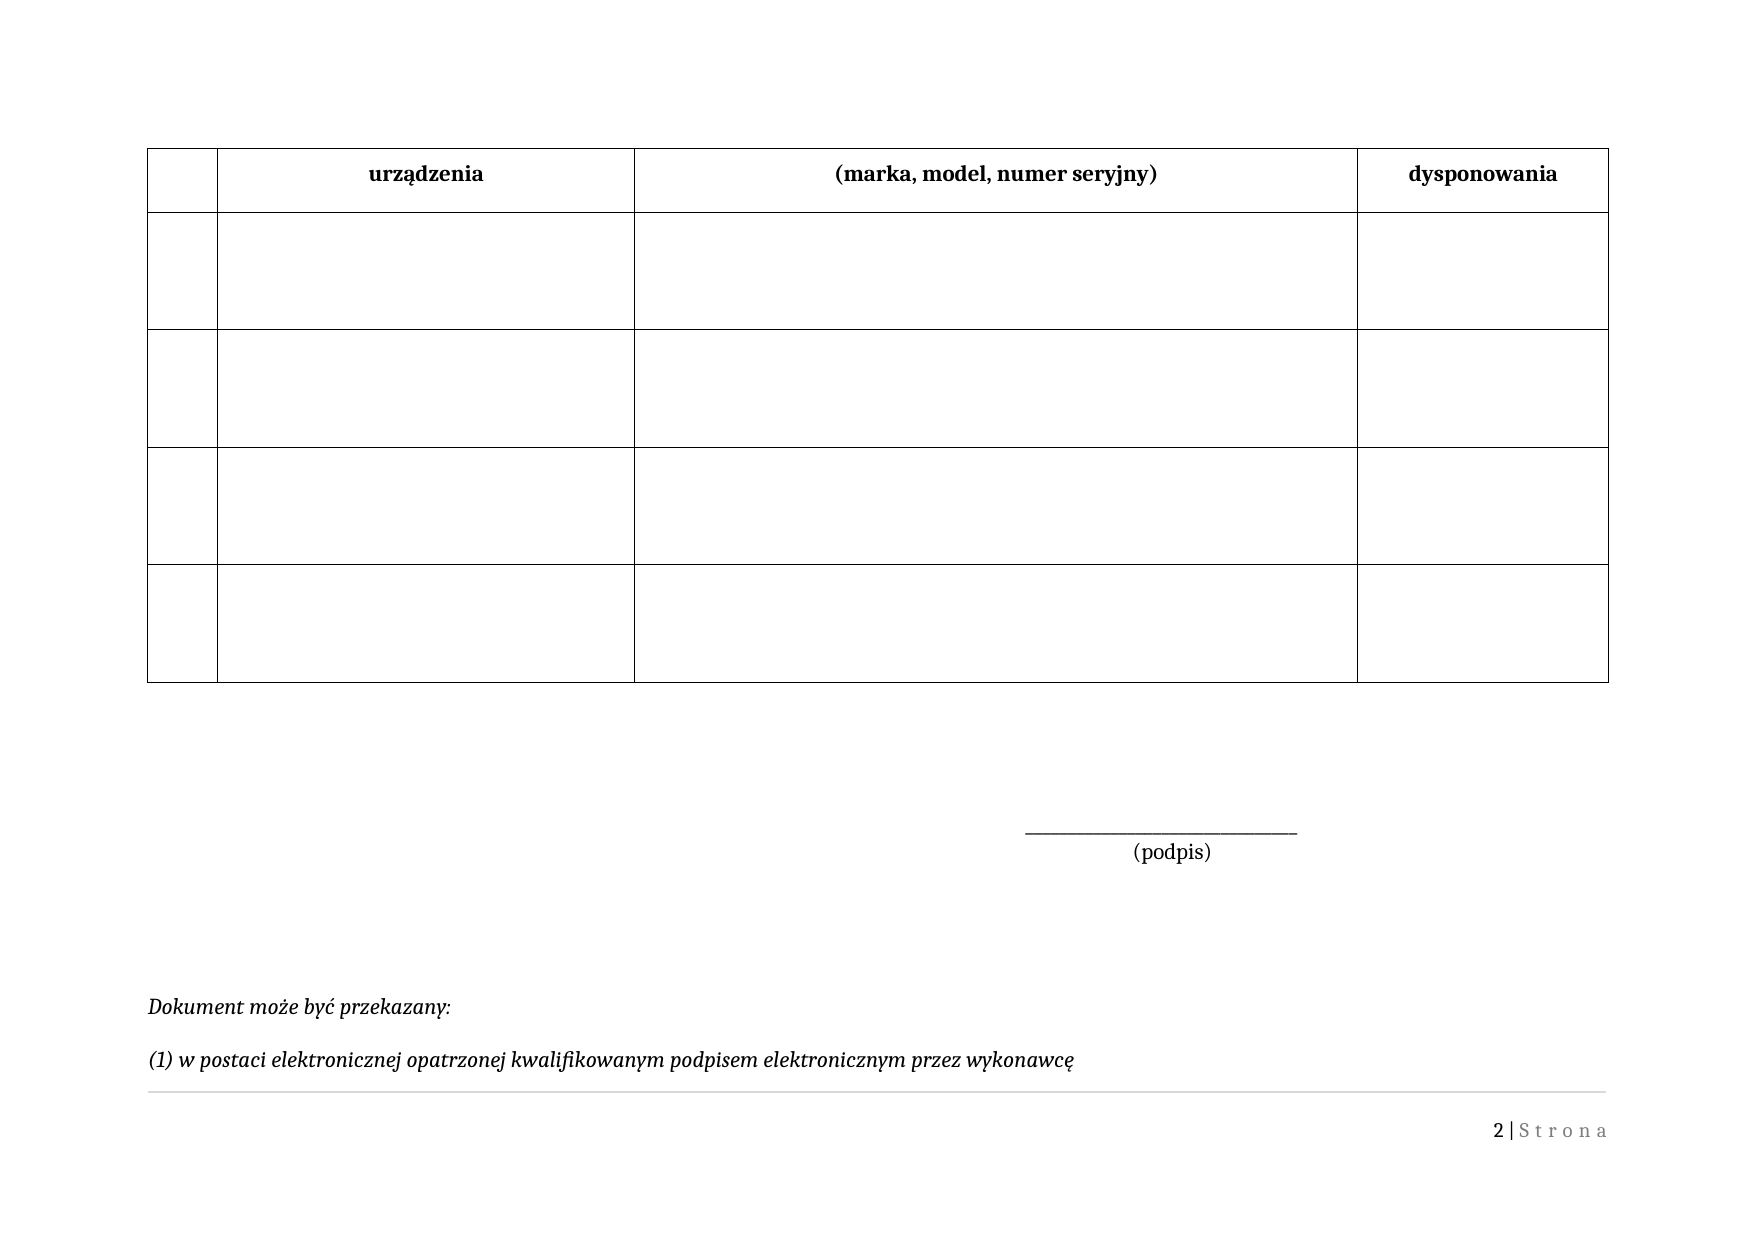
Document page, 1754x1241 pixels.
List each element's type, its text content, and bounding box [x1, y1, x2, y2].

table_cell [1358, 213, 1608, 329]
table_cell [218, 565, 634, 682]
table_cell [218, 330, 634, 447]
text ________________________________ (podpis) [738, 812, 1606, 865]
table_header Rodzaj urządzenia [218, 149, 634, 212]
table_header L.p. [148, 149, 217, 212]
table_cell [1358, 565, 1608, 682]
table_cell [1358, 448, 1608, 564]
table_cell [218, 448, 634, 564]
table_cell [218, 213, 634, 329]
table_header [1358, 149, 1608, 212]
table_cell [148, 213, 217, 329]
table_cell [1358, 330, 1608, 447]
table_cell [148, 565, 217, 682]
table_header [635, 149, 1357, 212]
table_cell [635, 213, 1357, 329]
table_cell [635, 448, 1357, 564]
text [148, 994, 1606, 1073]
table_cell [148, 330, 217, 447]
table_cell [635, 330, 1357, 447]
table_cell [148, 448, 217, 564]
table_cell [635, 565, 1357, 682]
